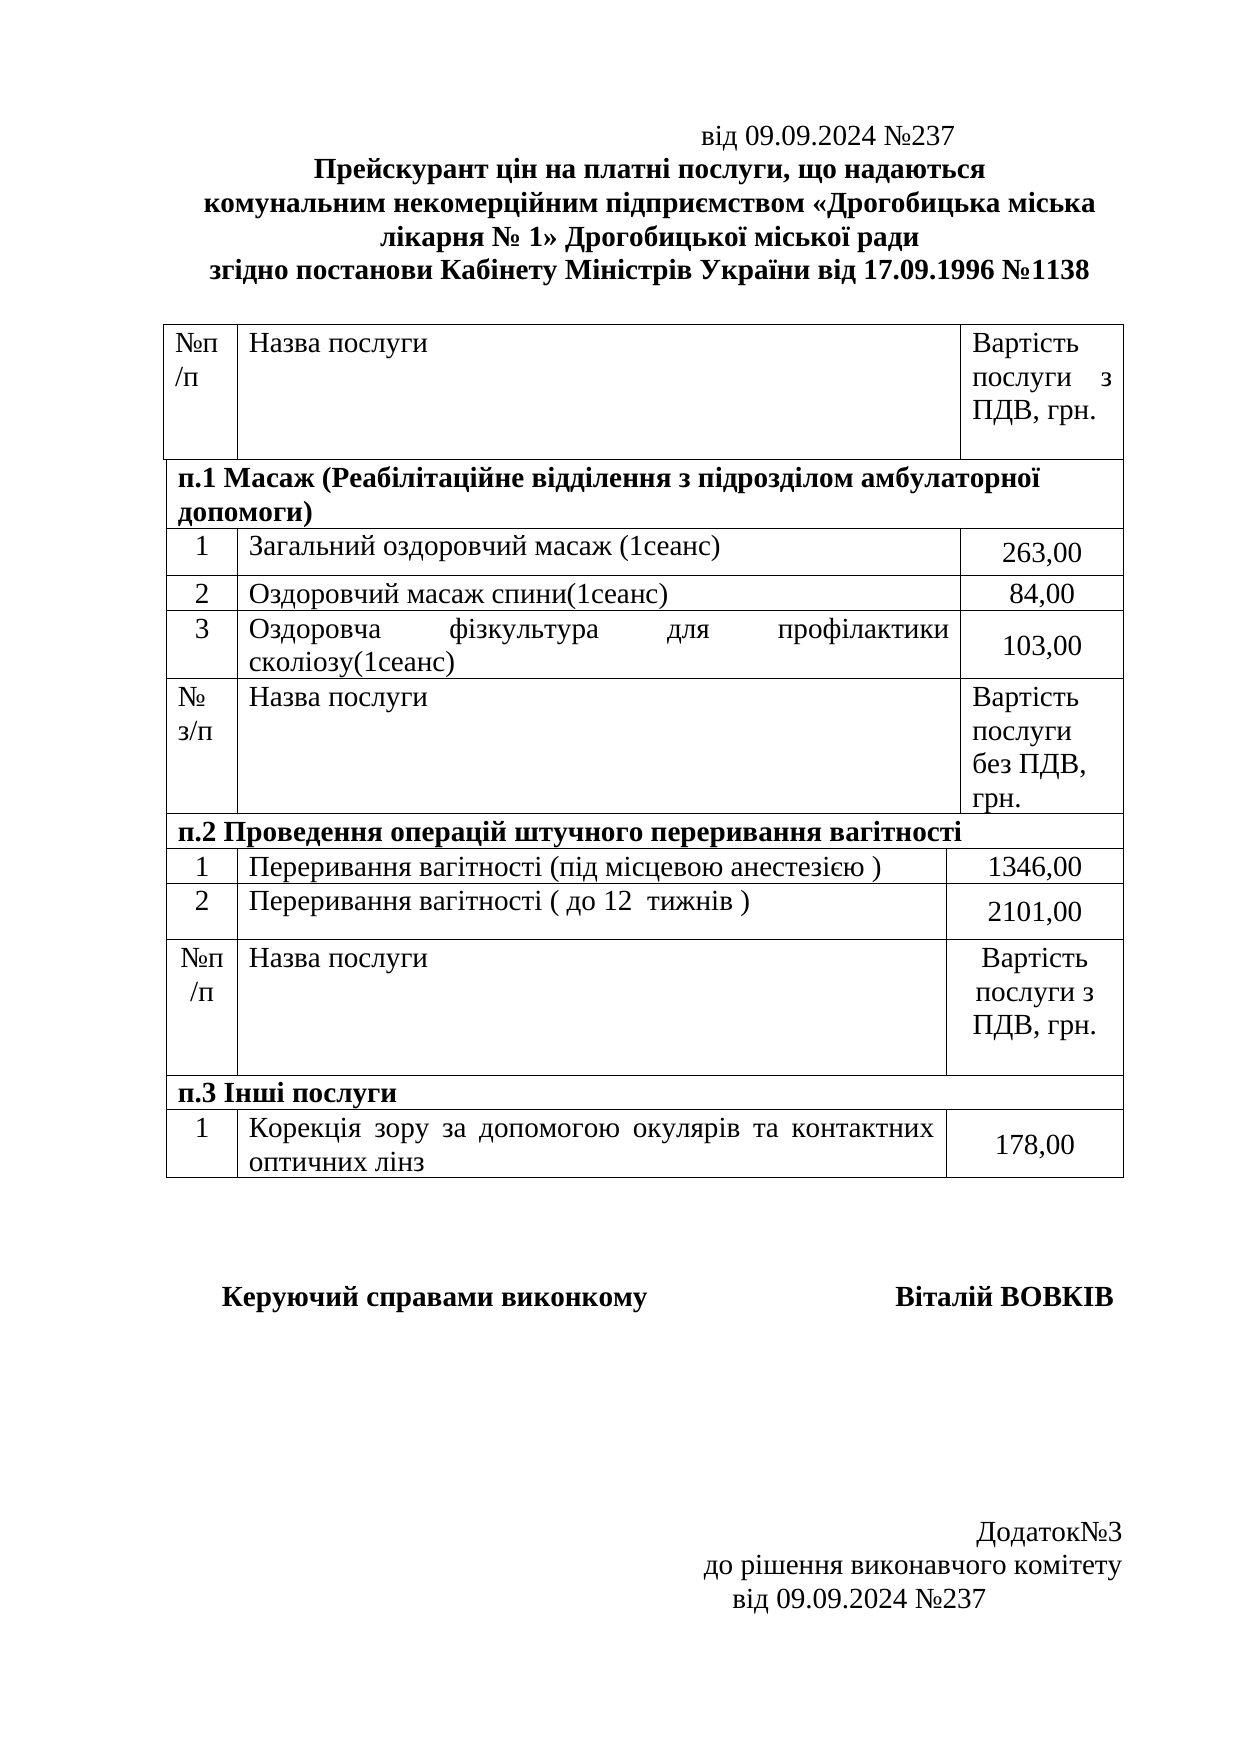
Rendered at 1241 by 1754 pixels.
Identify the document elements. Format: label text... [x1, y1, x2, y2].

subtitle комунальним некомерційним підприємством «Дрогобицька міська лікарня № 1» Дрогобицької міської ради [177, 185, 1122, 252]
subtitle згідно постанови Кабінету Міністрів України від 17.09.1996 №1138 [177, 252, 1122, 286]
table_cell 3 [167, 611, 237, 678]
text від 09.09.2024 №237 [222, 1581, 1122, 1614]
table_cell Оздоровчий масаж спини(1сеанс) [238, 576, 960, 610]
table_cell Переривання вагітності (під місцевою анестезією ) [238, 849, 946, 882]
table_cell 1346,00 [947, 849, 1123, 882]
text Додаток№3 [177, 1514, 1122, 1547]
table_header Назва послуги [238, 325, 960, 459]
table_cell Вартість послуги без ПДВ, грн. [961, 679, 1123, 813]
table_header Вартість послуги з ПДВ, грн. [961, 325, 1123, 459]
subtitle Прейскурант цін на платні послуги, що надаються [177, 152, 1122, 185]
table_cell 2101,00 [947, 884, 1123, 939]
text Керуючий справами виконкому Віталій ВОВКІВ [222, 1279, 1122, 1312]
table_cell 178,00 [947, 1110, 1123, 1177]
table_cell Корекція зору за допомогою окулярів та контактних оптичних лінз [238, 1110, 946, 1177]
text від 09.09.2024 №237 [222, 118, 1122, 152]
table_cell 2 [167, 884, 237, 939]
table_header №п/п [164, 325, 237, 459]
table_cell № з/п [167, 679, 237, 813]
table_cell Оздоровча фізкультура для профілактики сколіозу(1сеанс) [238, 611, 960, 678]
table_cell 1 [167, 1110, 237, 1177]
table_cell Загальний оздоровчий масаж (1сеанс) [238, 529, 960, 575]
text до рішення виконавчого комітету [310, 1547, 1122, 1581]
table_cell 263,00 [961, 529, 1123, 575]
table_cell Назва послуги [238, 940, 946, 1074]
table_cell 103,00 [961, 611, 1123, 678]
table_cell 1 [167, 849, 237, 882]
table_cell Назва послуги [238, 679, 960, 813]
table_cell п.3 Інші послуги [167, 1076, 1123, 1109]
table_cell 1 [167, 529, 237, 575]
table_cell Вартість послуги з ПДВ, грн. [947, 940, 1123, 1074]
table_cell п.1 Масаж (Реабілітаційне відділення з підрозділом амбулаторної допомоги) [167, 460, 1123, 527]
table_cell Переривання вагітності ( до 12 тижнів ) [238, 884, 946, 939]
table_cell 84,00 [961, 576, 1123, 610]
table_cell 2 [167, 576, 237, 610]
table_cell п.2 Проведення операцій штучного переривання вагітності [167, 814, 1123, 848]
table_cell №п/п [167, 940, 237, 1074]
